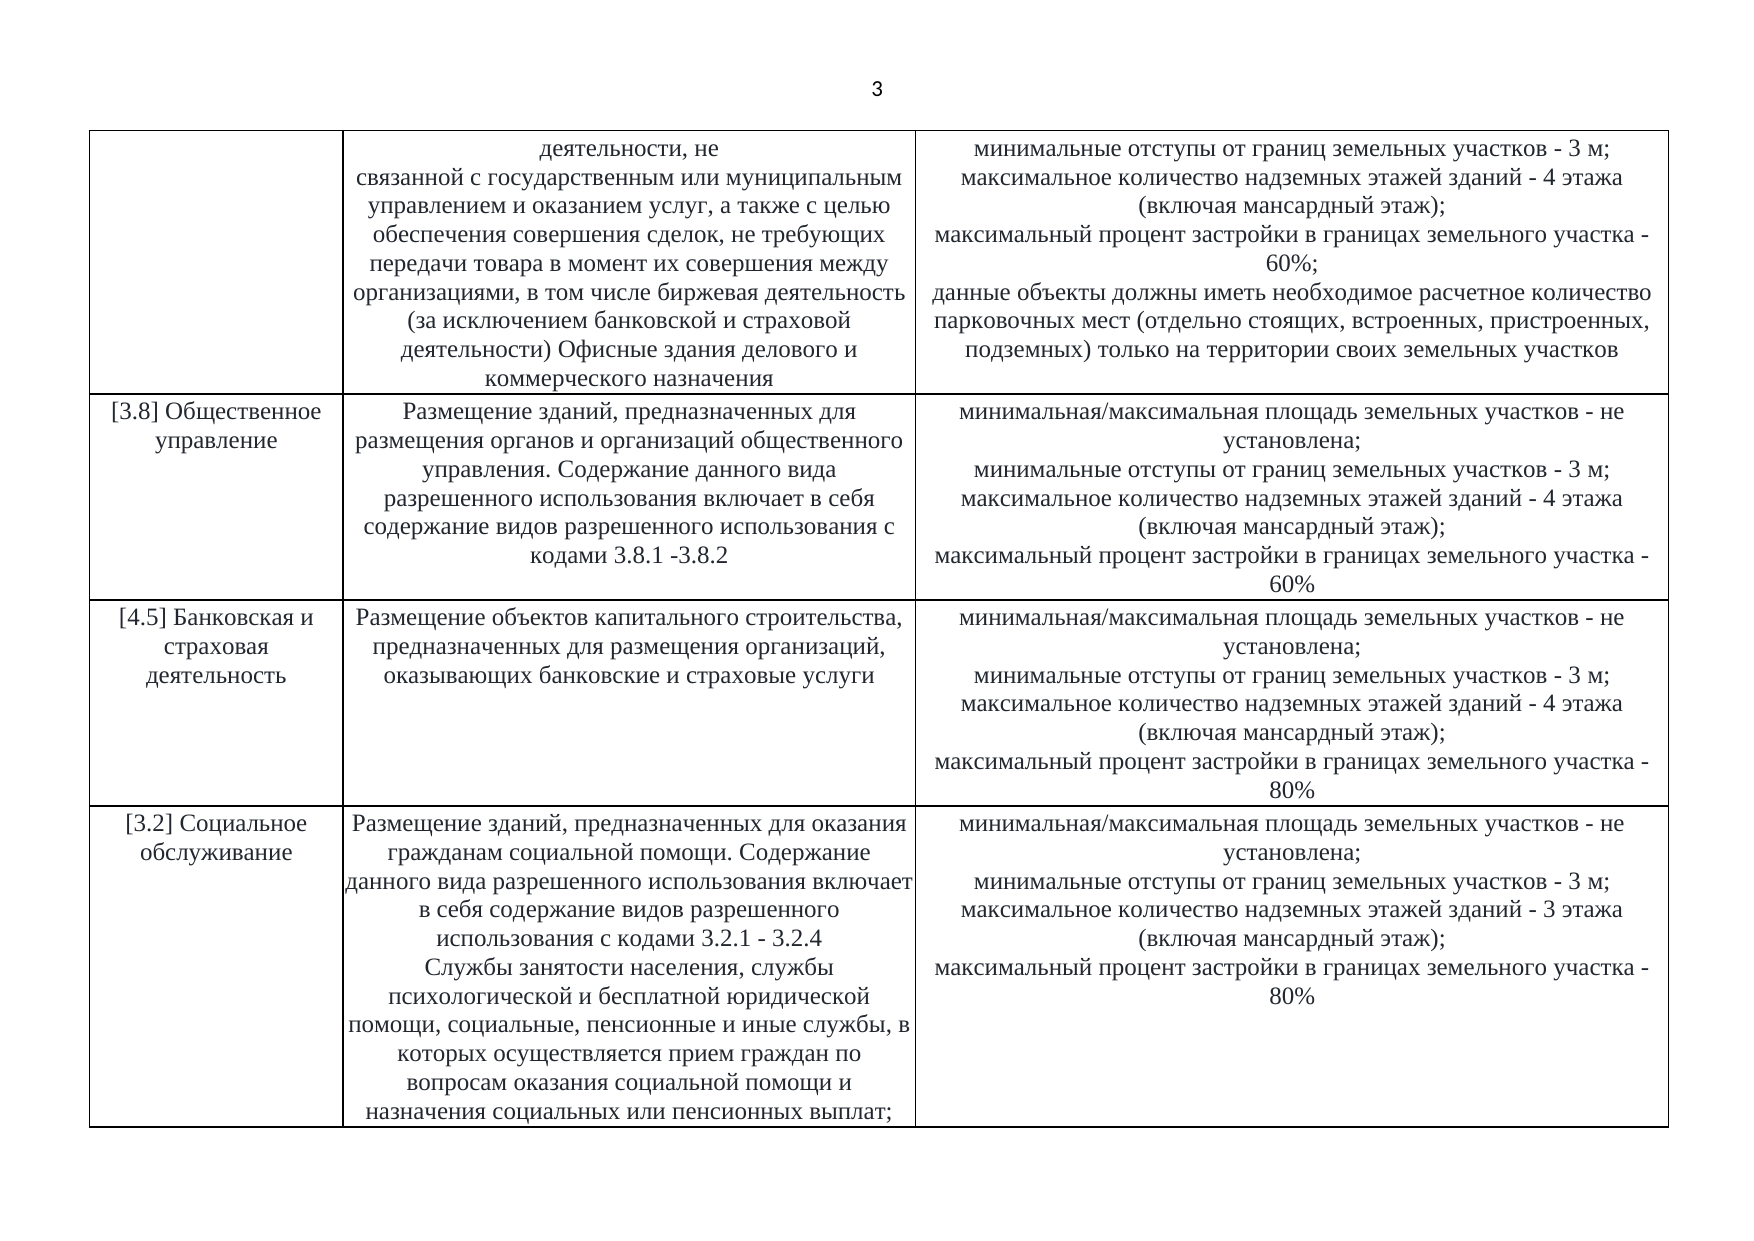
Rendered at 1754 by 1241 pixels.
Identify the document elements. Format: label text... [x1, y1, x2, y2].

table_cell минимальная/максимальная площадь земельных участков - не установлена; минимальные отступы от границ земельных участков - 3 м; максимальное количество надземных этажей зданий - 4 этажа (включая мансардный этаж); максимальный процент застройки в границах земельного участка - 80% [916, 601, 1668, 805]
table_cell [90, 807, 342, 1126]
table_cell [916, 807, 1668, 1126]
table_cell [3.8] Общественное управление [90, 395, 342, 599]
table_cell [344, 807, 915, 1126]
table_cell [916, 131, 1668, 393]
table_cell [344, 131, 915, 393]
table_cell Размещение зданий, предназначенных для размещения органов и организаций общественного управления. Содержание данного вида разрешенного использования включает в себя содержание видов разрешенного использования с кодами 3.8.1 -3.8.2 [344, 395, 915, 599]
table_cell [4.5] Банковская и страховая деятельность [90, 601, 342, 805]
table_cell минимальная/максимальная площадь земельных участков - не установлена; минимальные отступы от границ земельных участков - 3 м; максимальное количество надземных этажей зданий - 4 этажа (включая мансардный этаж); максимальный процент застройки в границах земельного участка - 60% [916, 395, 1668, 599]
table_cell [90, 131, 342, 393]
table_cell Размещение объектов капитального строительства, предназначенных для размещения организаций, оказывающих банковские и страховые услуги [344, 601, 915, 805]
